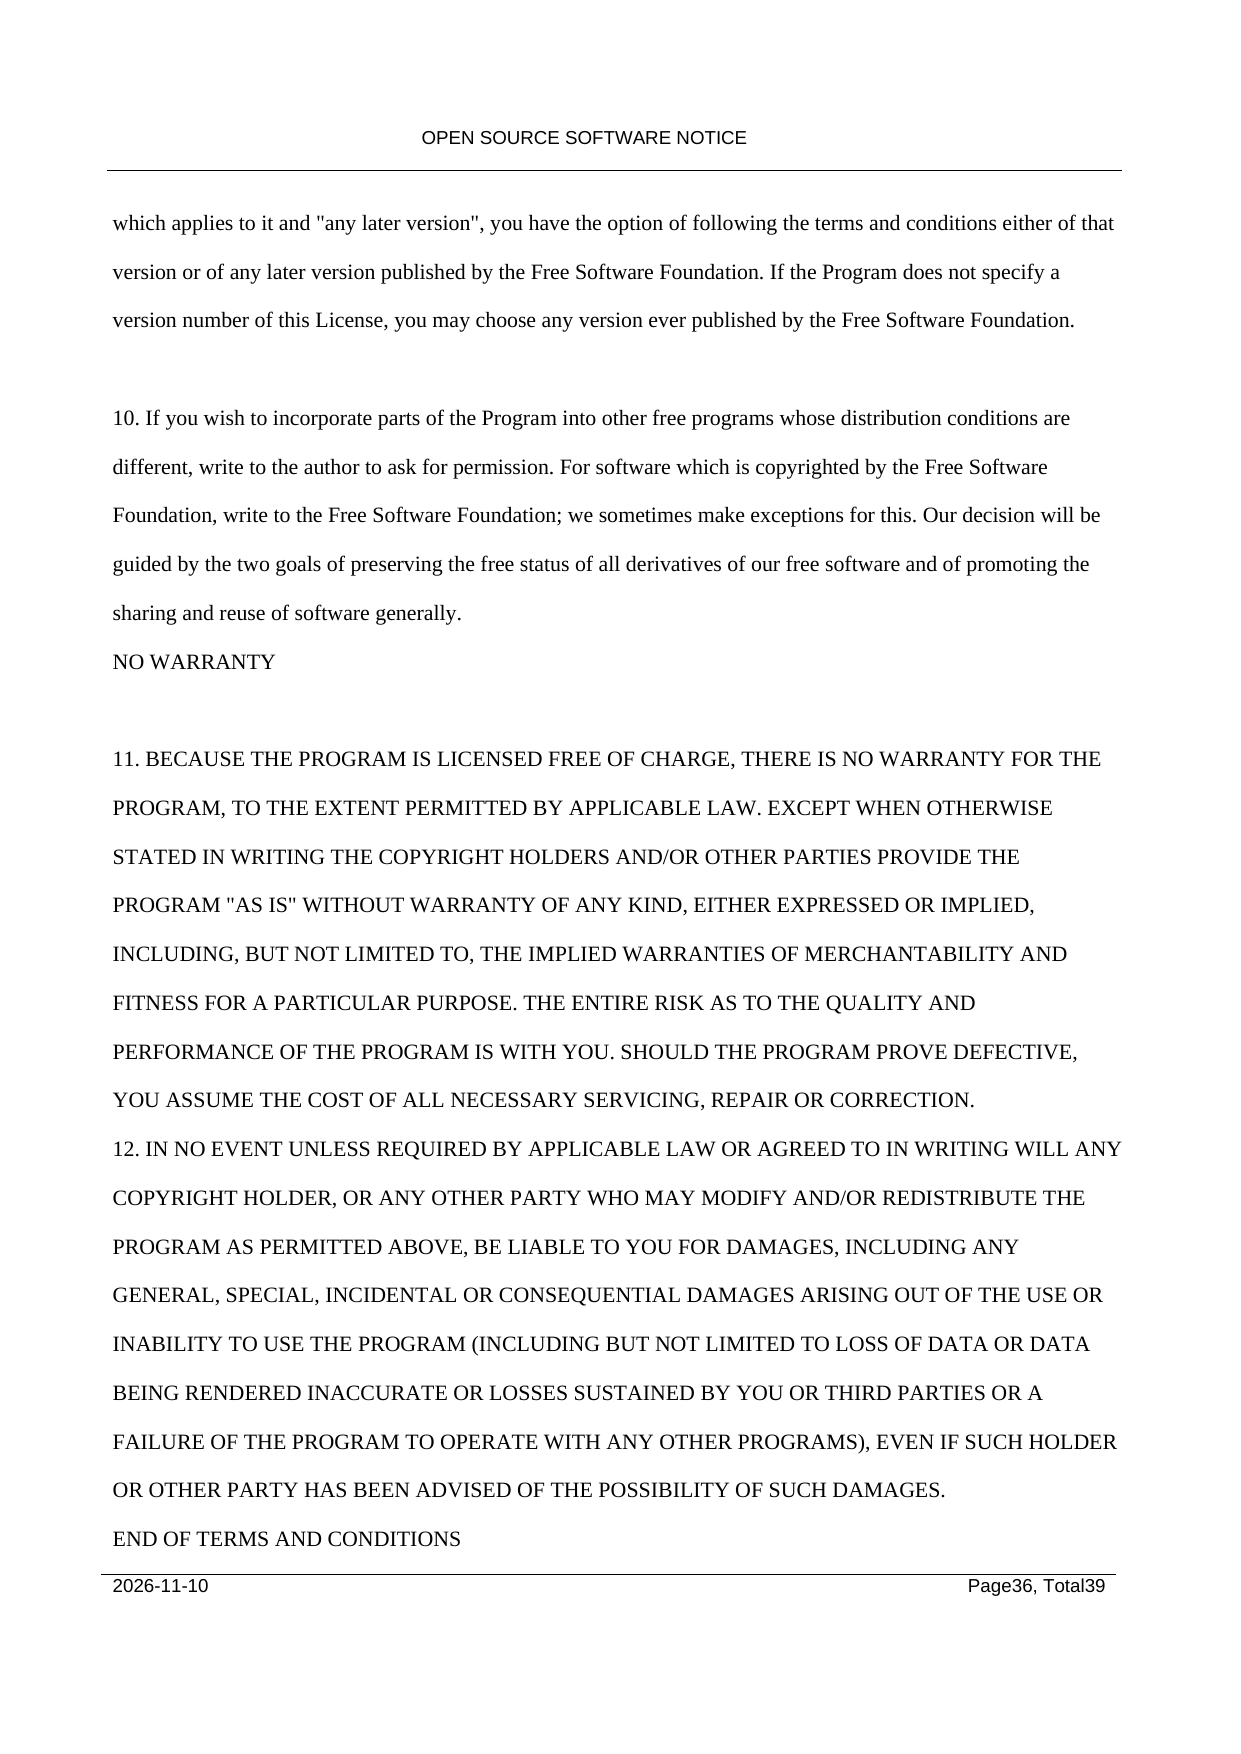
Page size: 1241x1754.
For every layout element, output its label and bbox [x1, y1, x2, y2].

text [112, 206, 1128, 1555]
